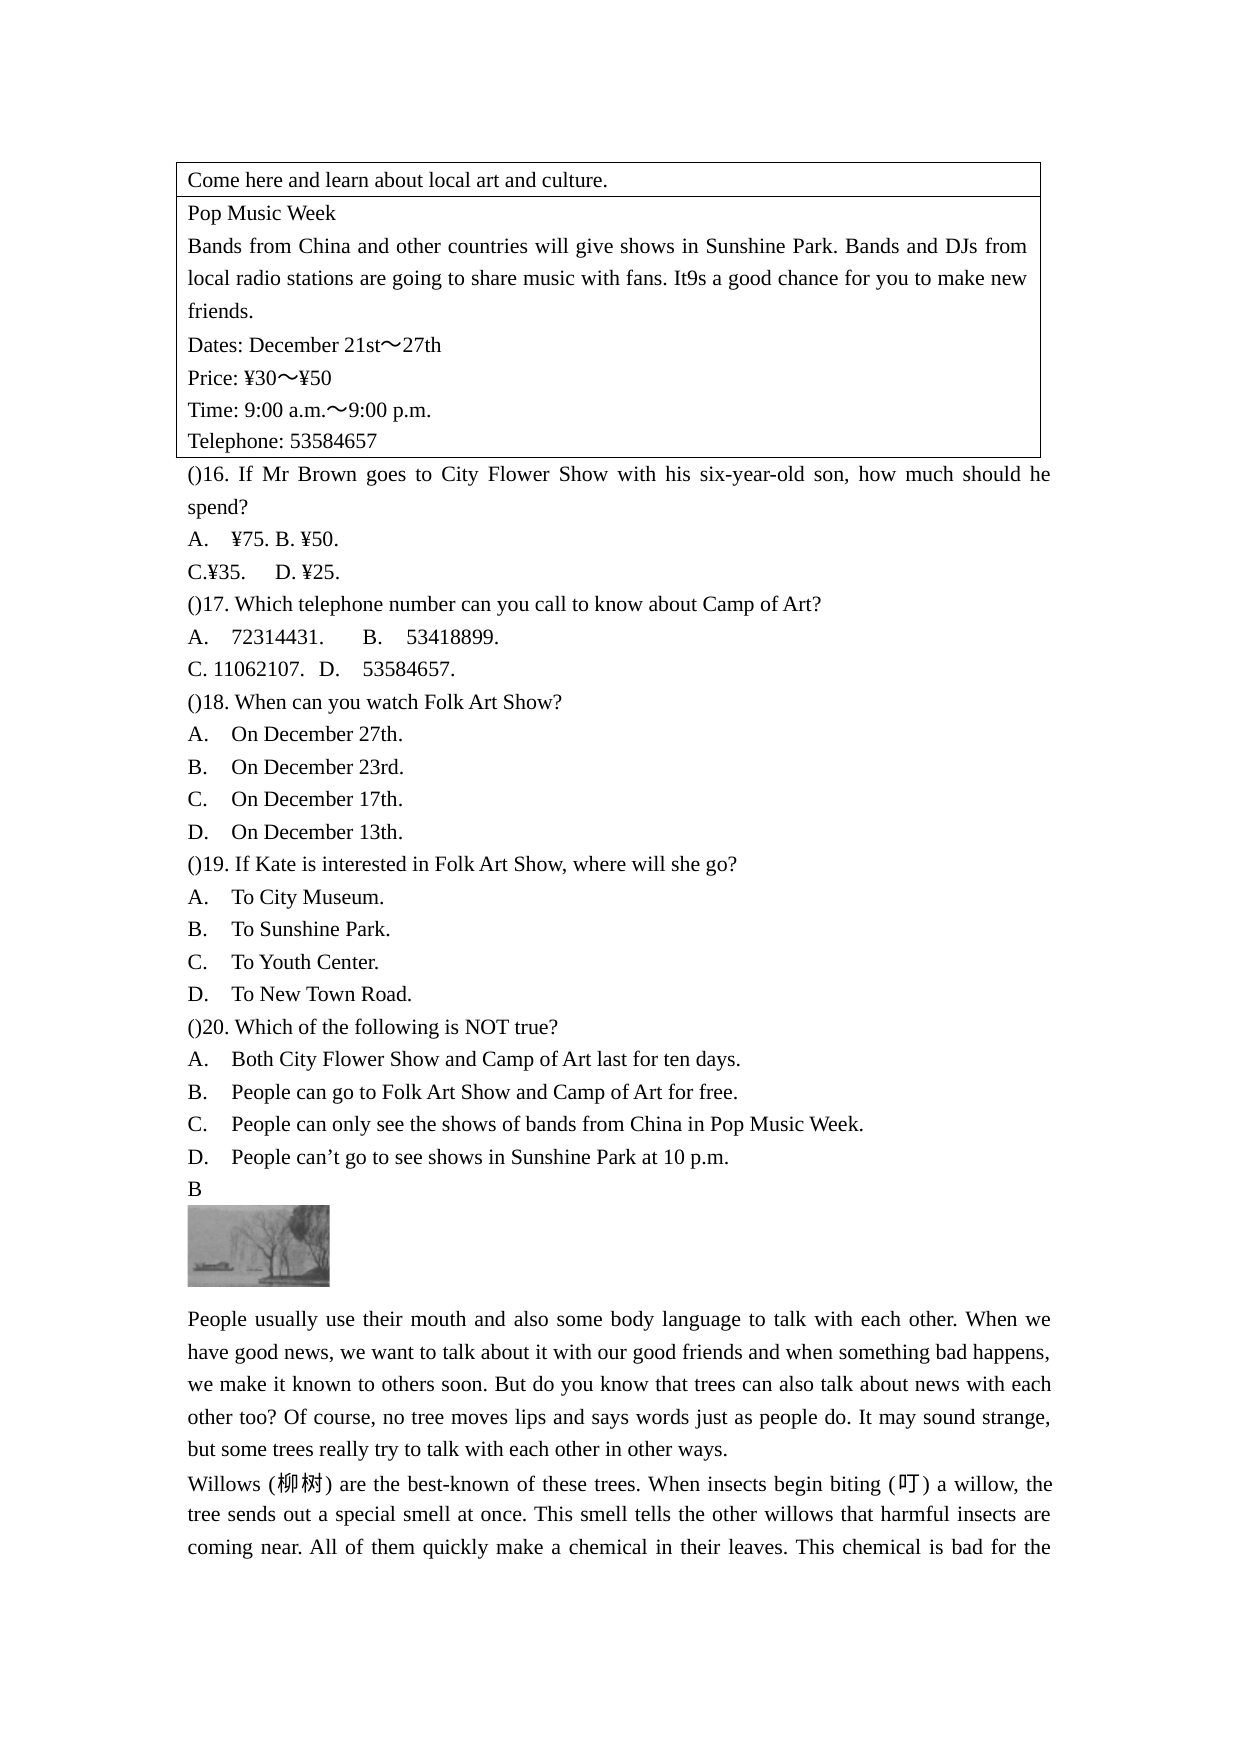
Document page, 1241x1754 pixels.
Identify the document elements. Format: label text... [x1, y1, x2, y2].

text B [187, 1173, 1053, 1205]
text ()16. If Mr Brown goes to City Flower Show with his six-year-old son, how much should he spend? [187, 458, 1053, 523]
text C. To Youth Center. [187, 945, 1053, 978]
text B. On December 23rd. [187, 750, 1053, 783]
text ()19. If Kate is interested in Folk Art Show, where will she go? [187, 848, 1053, 880]
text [187, 1465, 1053, 1563]
text D. On December 13th. [187, 815, 1053, 848]
text D. To New Town Road. [187, 978, 1053, 1010]
text ()17. Which telephone number can you call to know about Camp of Art? [187, 588, 1053, 620]
text C.¥35. D. ¥25. [187, 555, 1053, 588]
text A. Both City Flower Show and Camp of Art last for ten days. [187, 1043, 1053, 1075]
text B. People can go to Folk Art Show and Camp of Art for free. [187, 1075, 1053, 1108]
text C. People can only see the shows of bands from China in Pop Music Week. [187, 1108, 1053, 1140]
picture [187, 1205, 330, 1287]
text C. On December 17th. [187, 783, 1053, 815]
text D. People can’t go to see shows in Sunshine Park at 10 p.m. [187, 1140, 1053, 1173]
text A. 72314431. B. 53418899. [187, 620, 1053, 653]
text A. To City Museum. [187, 880, 1053, 913]
text A. ¥75. B. ¥50. [187, 523, 1053, 555]
text C. 11062107. D. 53584657. [187, 653, 1053, 685]
text B. To Sunshine Park. [187, 913, 1053, 945]
table_cell Pop Music Week Bands from China and other countries will give shows in Sunshine Park. Bands and DJs from local radio stations are going to share music with fans. It9s a good chance for you to make new friends. Dates: December 21st〜27th Price: ¥30〜¥50 Time: 9:00 a.m.〜9:00 p.m. Telephone: 53584657 [177, 197, 1040, 457]
text A. On December 27th. [187, 718, 1053, 750]
text ()18. When can you watch Folk Art Show? [187, 685, 1053, 718]
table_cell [177, 163, 1040, 196]
text People usually use their mouth and also some body language to talk with each other. When we have good news, we want to talk about it with our good friends and when something bad happens, we make it known to others soon. But do you know that trees can also talk about news with each other too? Of course, no tree moves lips and says words just as people do. It may sound strange, but some trees really try to talk with each other in other ways. [187, 1303, 1053, 1465]
text ()20. Which of the following is NOT true? [187, 1010, 1053, 1043]
